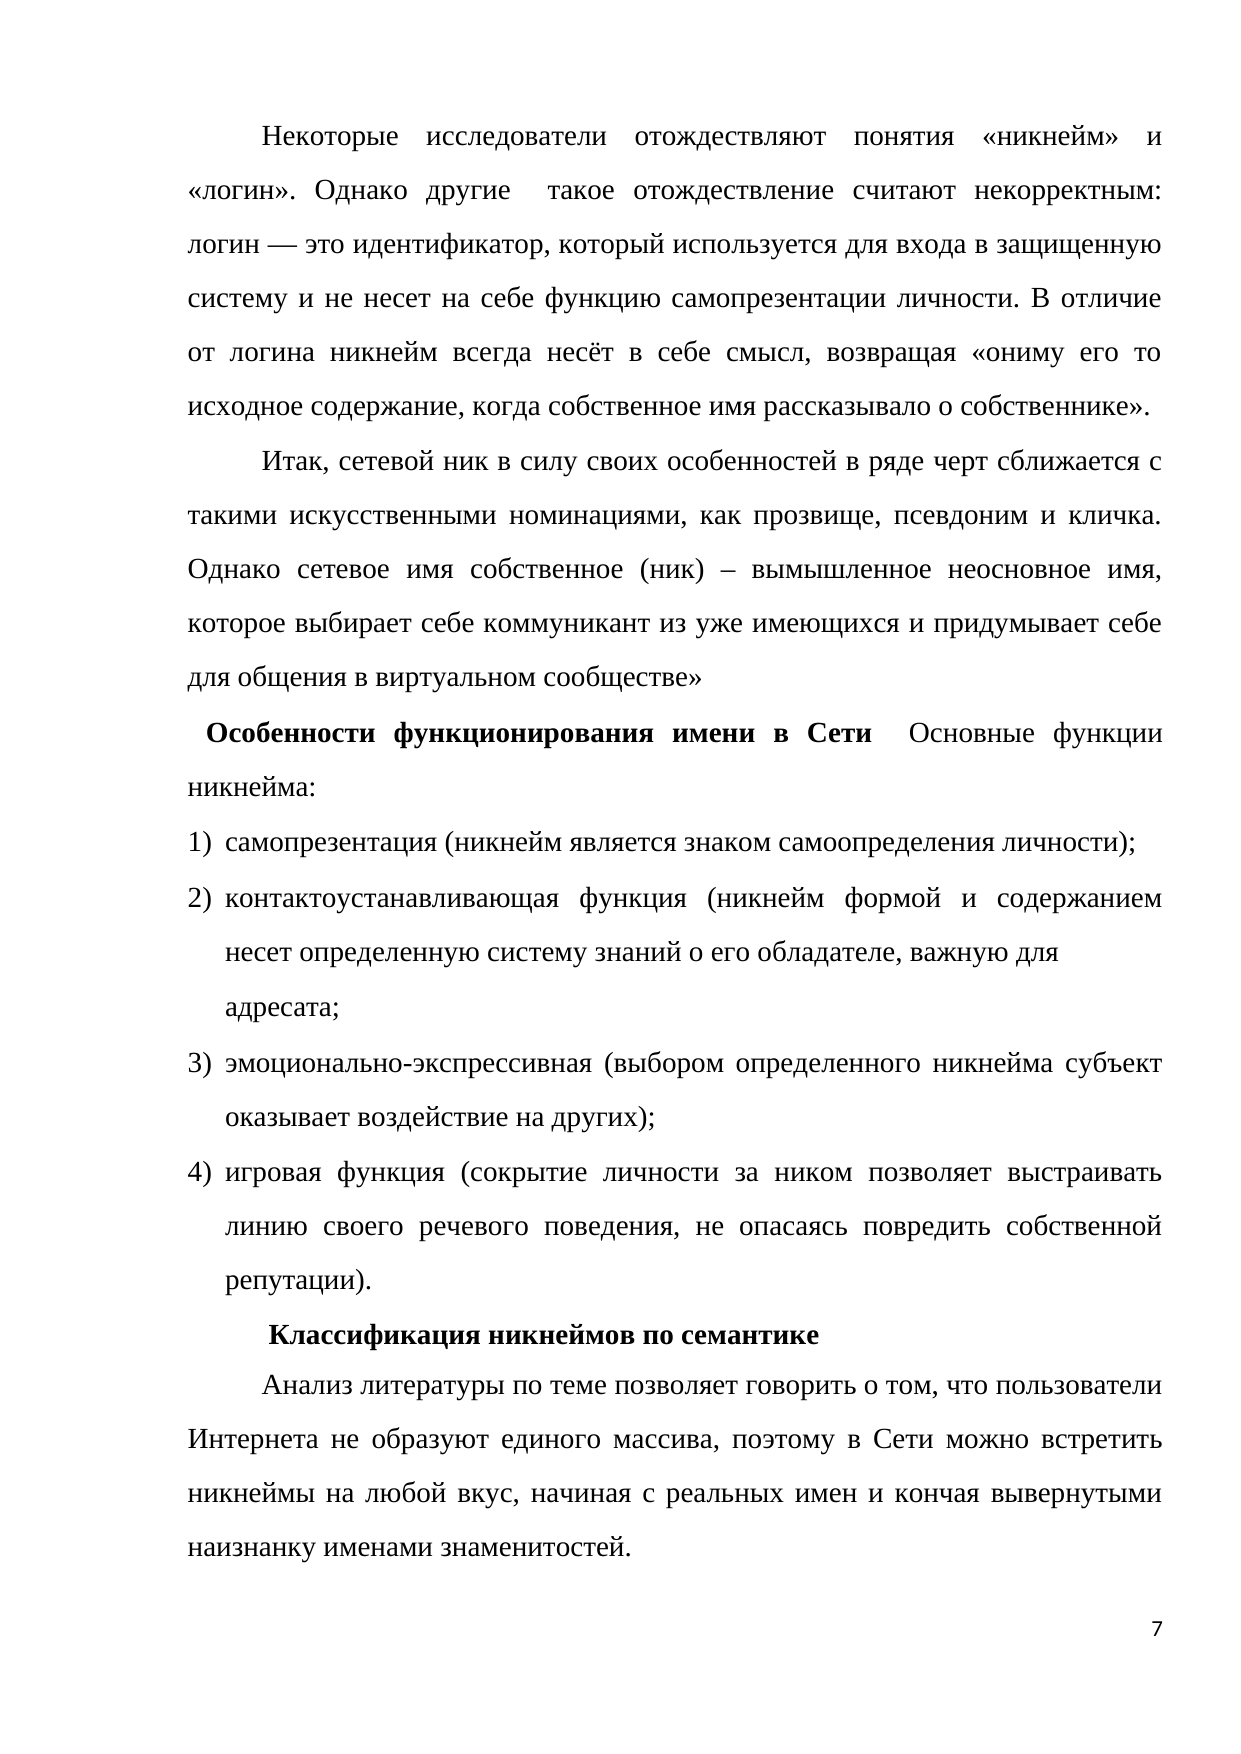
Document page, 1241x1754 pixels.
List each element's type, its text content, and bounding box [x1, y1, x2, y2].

text Итак, сетевой ник в силу своих особенностей в ряде черт сближается с такими искусственными номинациями, как прозвище, псевдоним и кличка. Однако сетевое имя собственное (ник) – вымышленное неосновное имя, которое выбирает себе коммуникант из уже имеющихся и придумывает себе для общения в виртуальном сообществе» [187, 443, 1163, 693]
list самопрезентация (никнейм является знаком самоопределения личности); [187, 824, 1163, 857]
text Анализ литературы по теме позволяет говорить о том, что пользователи Интернета не образуют единого массива, поэтому в Сети можно встретить никнеймы на любой вкус, начиная с реальных имен и кончая вывернутыми наизнанку именами знаменитостей. [187, 1367, 1163, 1562]
list игровая функция (сокрытие личности за ником позволяет выстраивать линию своего речевого поведения, не опасаясь повредить собственной репутации). [187, 1154, 1163, 1296]
list эмоционально-экспрессивная (выбором определенного никнейма субъект оказывает воздействие на других); [187, 1045, 1163, 1132]
text адресата; [225, 989, 1163, 1023]
text Особенности функционирования имени в Сети Основные функции никнейма: [187, 715, 1163, 802]
text Некоторые исследователи отождествляют понятия «никнейм» и «логин». Однако другие такое отождествление считают некорректным: логин — это идентификатор, который используется для входа в защищенную систему и не несет на себе функцию самопрезентации личности. В отличие от логина никнейм всегда несёт в себе смысл, возвращая «ониму его то исходное содержание, когда собственное имя рассказывало о собственнике». [187, 118, 1163, 422]
list контактоустанавливающая функция (никнейм формой и содержанием несет определенную систему знаний о его обладателе, важную для [187, 880, 1163, 967]
subtitle Классификация никнеймов по семантике [261, 1317, 1163, 1351]
